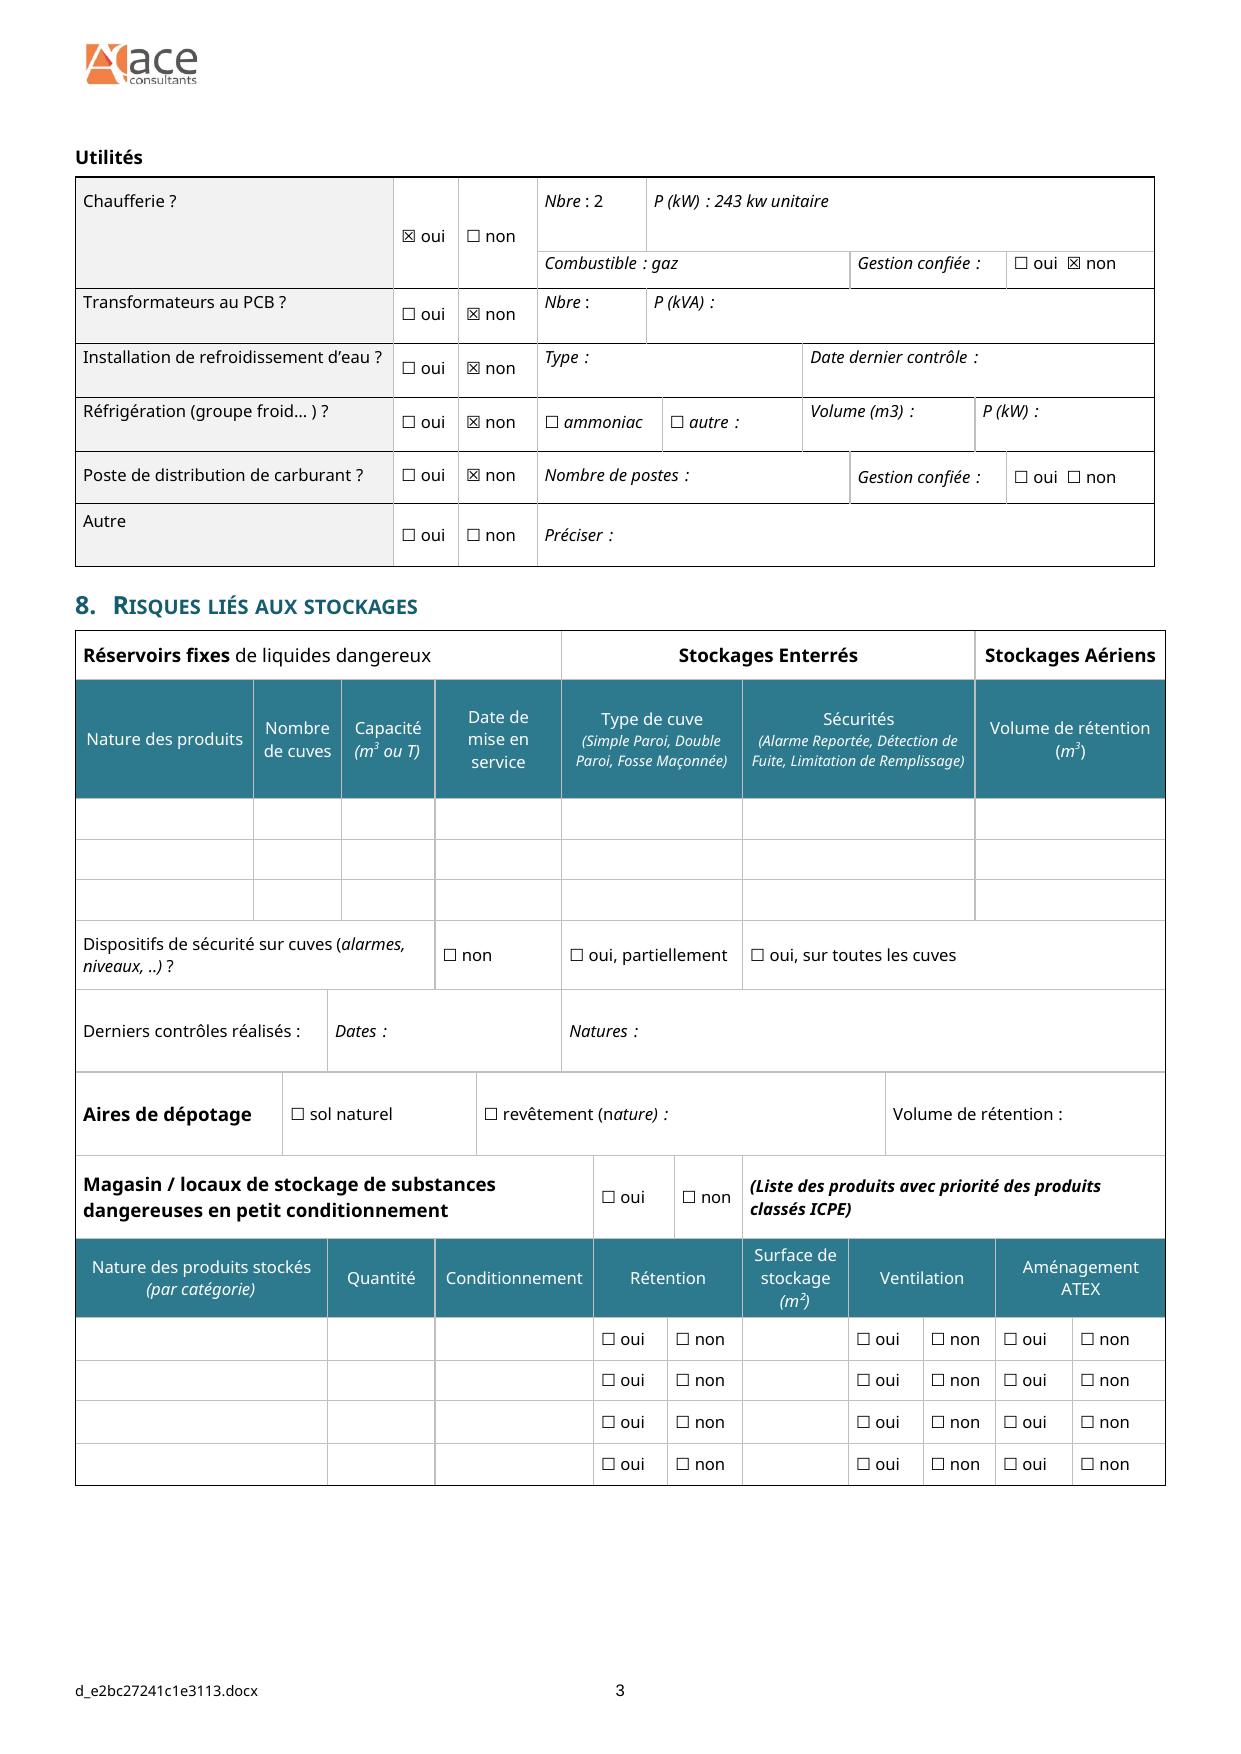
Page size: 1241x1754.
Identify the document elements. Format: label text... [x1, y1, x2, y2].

table_cell [328, 1444, 434, 1485]
table_cell [976, 880, 1165, 919]
table_cell non [459, 289, 537, 342]
table_cell non [675, 1156, 742, 1238]
table_cell [76, 1318, 327, 1359]
table_cell non [1073, 1444, 1165, 1485]
table_cell non [924, 1318, 995, 1359]
table_cell Combustible : gaz [538, 252, 849, 288]
table_cell [328, 1361, 434, 1400]
table_cell [562, 840, 742, 879]
table_cell [436, 799, 561, 839]
table_cell oui [394, 452, 458, 503]
table_header Chaufferie ? [76, 178, 393, 288]
table_cell non [436, 921, 561, 989]
table_cell Type : [538, 344, 802, 397]
table_header oui [394, 178, 458, 288]
table_cell non [668, 1444, 742, 1485]
table_cell [562, 880, 742, 919]
table_cell oui [996, 1401, 1072, 1442]
table_cell [743, 1361, 848, 1400]
table_cell Dispositifs de sécurité sur cuves (alarmes, niveaux, ..) ? [76, 921, 434, 989]
table_cell Nombre de postes : [538, 452, 849, 503]
table_cell [76, 799, 253, 839]
table_cell [436, 1444, 593, 1485]
table_cell non [668, 1401, 742, 1442]
table_header Stockages Aériens [976, 631, 1165, 679]
table_cell [436, 840, 561, 879]
table_cell non [1073, 1401, 1165, 1442]
table_cell Aménagement ATEX [996, 1239, 1165, 1317]
table_cell [342, 840, 434, 879]
table_cell Quantité [328, 1239, 434, 1317]
table_cell oui [849, 1401, 923, 1442]
table_cell oui non [1007, 452, 1154, 503]
table_cell [328, 1401, 434, 1442]
table_cell Capacité (m3 ou T) [342, 680, 434, 798]
table_cell Transformateurs au PCB ? [76, 289, 393, 342]
table_cell ammoniac [538, 398, 662, 451]
table_cell [436, 1318, 593, 1359]
table_cell oui, partiellement [562, 921, 742, 989]
subtitle Risques liés aux stockages [75, 587, 1165, 621]
table_cell Magasin / locaux de stockage de substances dangereuses en petit conditionnement [76, 1156, 593, 1238]
table_cell Sécurités (Alarme Reportée, Détection de Fuite, Limitation de Remplissage) [743, 680, 974, 798]
table_cell non [668, 1318, 742, 1359]
table_cell non [459, 344, 537, 397]
table_cell [976, 799, 1165, 839]
table_cell non [924, 1401, 995, 1442]
table_cell [76, 1401, 327, 1442]
table_cell P (kVA) : [647, 289, 1154, 342]
table_cell Autre [76, 504, 393, 566]
table_cell oui [849, 1361, 923, 1400]
table_cell [743, 799, 974, 839]
table_cell oui [394, 504, 458, 566]
table_cell Gestion confiée : [851, 452, 1006, 503]
table_cell Ventilation [849, 1239, 995, 1317]
table_cell Volume de rétention : [886, 1073, 1165, 1155]
table_cell [743, 880, 974, 919]
table_cell oui [394, 344, 458, 397]
table_cell [743, 1444, 848, 1485]
table_cell Volume de rétention (m3) [976, 680, 1165, 798]
table_header non [459, 178, 537, 288]
table_cell Date de mise en service [436, 680, 561, 798]
table_cell [76, 880, 253, 919]
table_cell Installation de refroidissement d’eau ? [76, 344, 393, 397]
table_cell Derniers contrôles réalisés : [76, 990, 327, 1071]
table_cell Nbre : [538, 289, 646, 342]
table_cell sol naturel [283, 1073, 476, 1155]
table_header Stockages Enterrés [562, 631, 974, 679]
table_cell [743, 1318, 848, 1359]
table_cell non [1073, 1361, 1165, 1400]
table_cell Date dernier contrôle : [803, 344, 1154, 397]
table_cell Type de cuve (Simple Paroi, Double Paroi, Fosse Maçonnée) [562, 680, 742, 798]
table_cell [76, 1444, 327, 1485]
table_cell oui [394, 398, 458, 451]
table_cell [342, 799, 434, 839]
table_cell Nombre de cuves [254, 680, 341, 798]
table_cell non [924, 1361, 995, 1400]
table_cell oui [394, 289, 458, 342]
table_cell [76, 1361, 327, 1400]
table_cell [254, 799, 341, 839]
table_cell oui non [1007, 252, 1154, 288]
text Utilités [75, 145, 1165, 170]
table_cell oui, sur toutes les cuves [743, 921, 1165, 989]
table_cell oui [996, 1361, 1072, 1400]
table_cell Nature des produits [76, 680, 253, 798]
table_header P (kW) : 243 kw unitaire [647, 178, 1154, 251]
table_cell Volume (m3) : [803, 398, 974, 451]
table_cell Conditionnement [436, 1239, 593, 1317]
table_cell Dates : [328, 990, 561, 1071]
picture [84, 42, 198, 86]
table_cell revêtement (nature) : [477, 1073, 885, 1155]
table_cell Réfrigération (groupe froid… ) ? [76, 398, 393, 451]
table_cell [254, 880, 341, 919]
table_cell non [668, 1361, 742, 1400]
table_cell [562, 799, 742, 839]
table_cell [254, 840, 341, 879]
table_cell Surface de stockage (m²) [743, 1239, 848, 1317]
table_cell Gestion confiée : [851, 252, 1006, 288]
table_cell [328, 1318, 434, 1359]
table_cell oui [594, 1156, 674, 1238]
table_cell Nature des produits stockés (par catégorie) [76, 1239, 327, 1317]
table_cell Rétention [594, 1239, 742, 1317]
table_cell autre : [663, 398, 802, 451]
table_cell oui [996, 1318, 1072, 1359]
table_cell non [1073, 1318, 1165, 1359]
table_cell oui [594, 1361, 667, 1400]
table_cell [76, 840, 253, 879]
table_cell non [459, 398, 537, 451]
table_header Nbre : 2 [538, 178, 646, 251]
table_cell [976, 840, 1165, 879]
table_cell non [924, 1444, 995, 1485]
table_cell [743, 840, 974, 879]
table_cell oui [594, 1318, 667, 1359]
table_cell oui [849, 1444, 923, 1485]
table_cell [743, 1401, 848, 1442]
table_cell [436, 880, 561, 919]
table_cell oui [996, 1444, 1072, 1485]
table_cell non [459, 452, 537, 503]
table_cell non [459, 504, 537, 566]
table_cell oui [594, 1444, 667, 1485]
table_cell P (kW) : [976, 398, 1154, 451]
table_cell Préciser : [538, 504, 1154, 566]
table_cell Aires de dépotage [76, 1073, 282, 1155]
table_cell oui [849, 1318, 923, 1359]
table_cell Poste de distribution de carburant ? [76, 452, 393, 503]
table_cell [436, 1361, 593, 1400]
table_cell Natures : [562, 990, 1165, 1071]
table_header Réservoirs fixes de liquides dangereux [76, 631, 561, 679]
table_cell [436, 1401, 593, 1442]
table_cell oui [594, 1401, 667, 1442]
table_cell [342, 880, 434, 919]
table_cell (Liste des produits avec priorité des produits classés ICPE) [743, 1156, 1165, 1238]
